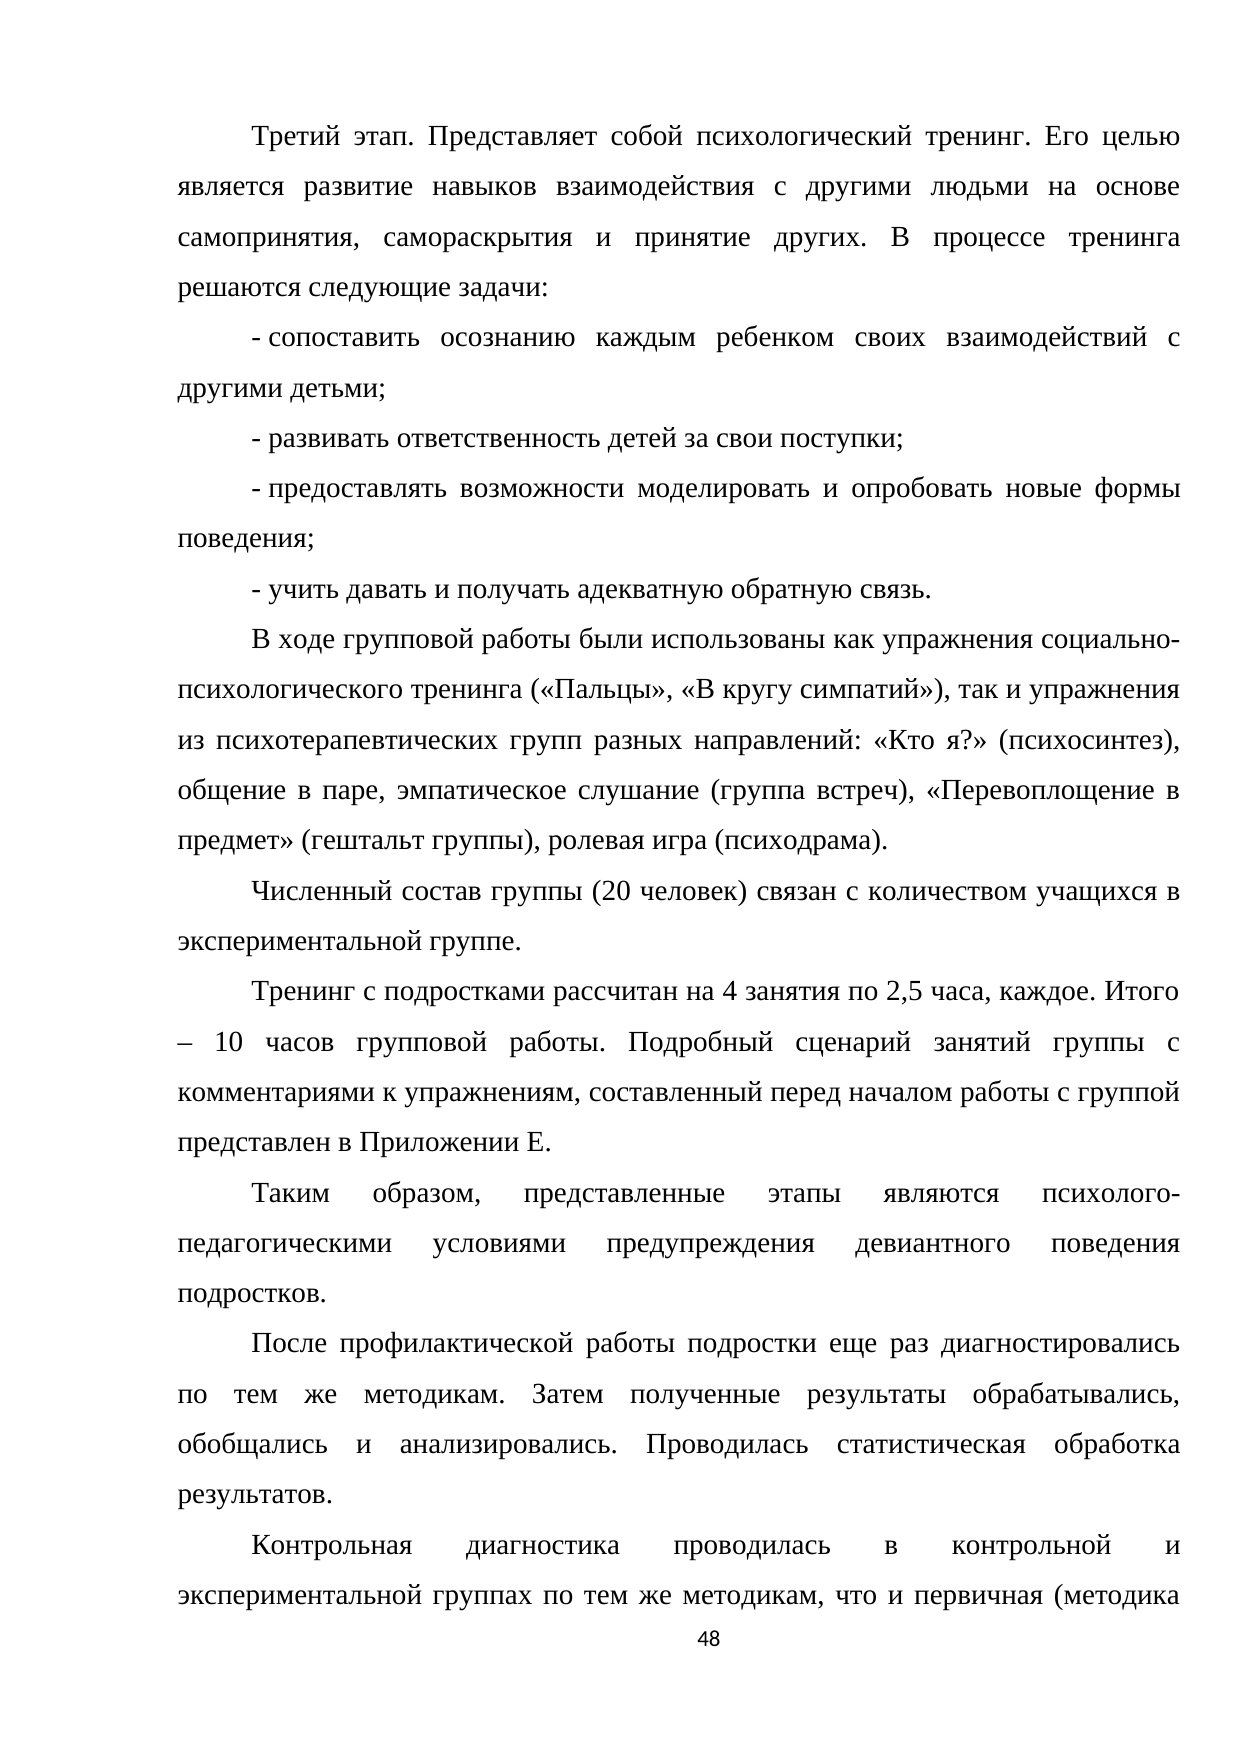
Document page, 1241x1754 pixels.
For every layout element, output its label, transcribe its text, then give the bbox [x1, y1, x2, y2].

text - развивать ответственность детей за свои поступки; [177, 420, 1181, 453]
text - сопоставить осознанию каждым ребенком своих взаимодействий с другими детьми; [177, 319, 1181, 403]
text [177, 1527, 1181, 1611]
text В ходе групповой работы были использованы как упражнения социально-психологического тренинга («Пальцы», «В кругу симпатий»), так и упражнения из психотерапевтических групп разных направлений: «Кто я?» (психосинтез), общение в паре, эмпатическое слушание (группа встреч), «Перевоплощение в предмет» (гештальт группы), ролевая игра (психодрама). [177, 621, 1181, 856]
text Тренинг с подростками рассчитан на 4 занятия по 2,5 часа, каждое. Итого – 10 часов групповой работы. Подробный сценарий занятий группы с комментариями к упражнениям, составленный перед началом работы с группой представлен в Приложении Е. [177, 973, 1181, 1158]
text Третий этап. Представляет собой психологический тренинг. Его целью является развитие навыков взаимодействия с другими людьми на основе самопринятия, самораскрытия и принятие других. В процессе тренинга решаются следующие задачи: [177, 118, 1181, 303]
text - учить давать и получать адекватную обратную связь. [177, 571, 1181, 604]
text После профилактической работы подростки еще раз диагностировались по тем же методикам. Затем полученные результаты обрабатывались, обобщались и анализировались. Проводилась статистическая обработка результатов. [177, 1326, 1181, 1510]
text Таким образом, представленные этапы являются психолого-педагогическими условиями предупреждения девиантного поведения подростков. [177, 1175, 1181, 1309]
text - предоставлять возможности моделировать и опробовать новые формы поведения; [177, 470, 1181, 554]
text Численный состав группы (20 человек) связан с количеством учащихся в экспериментальной группе. [177, 873, 1181, 957]
